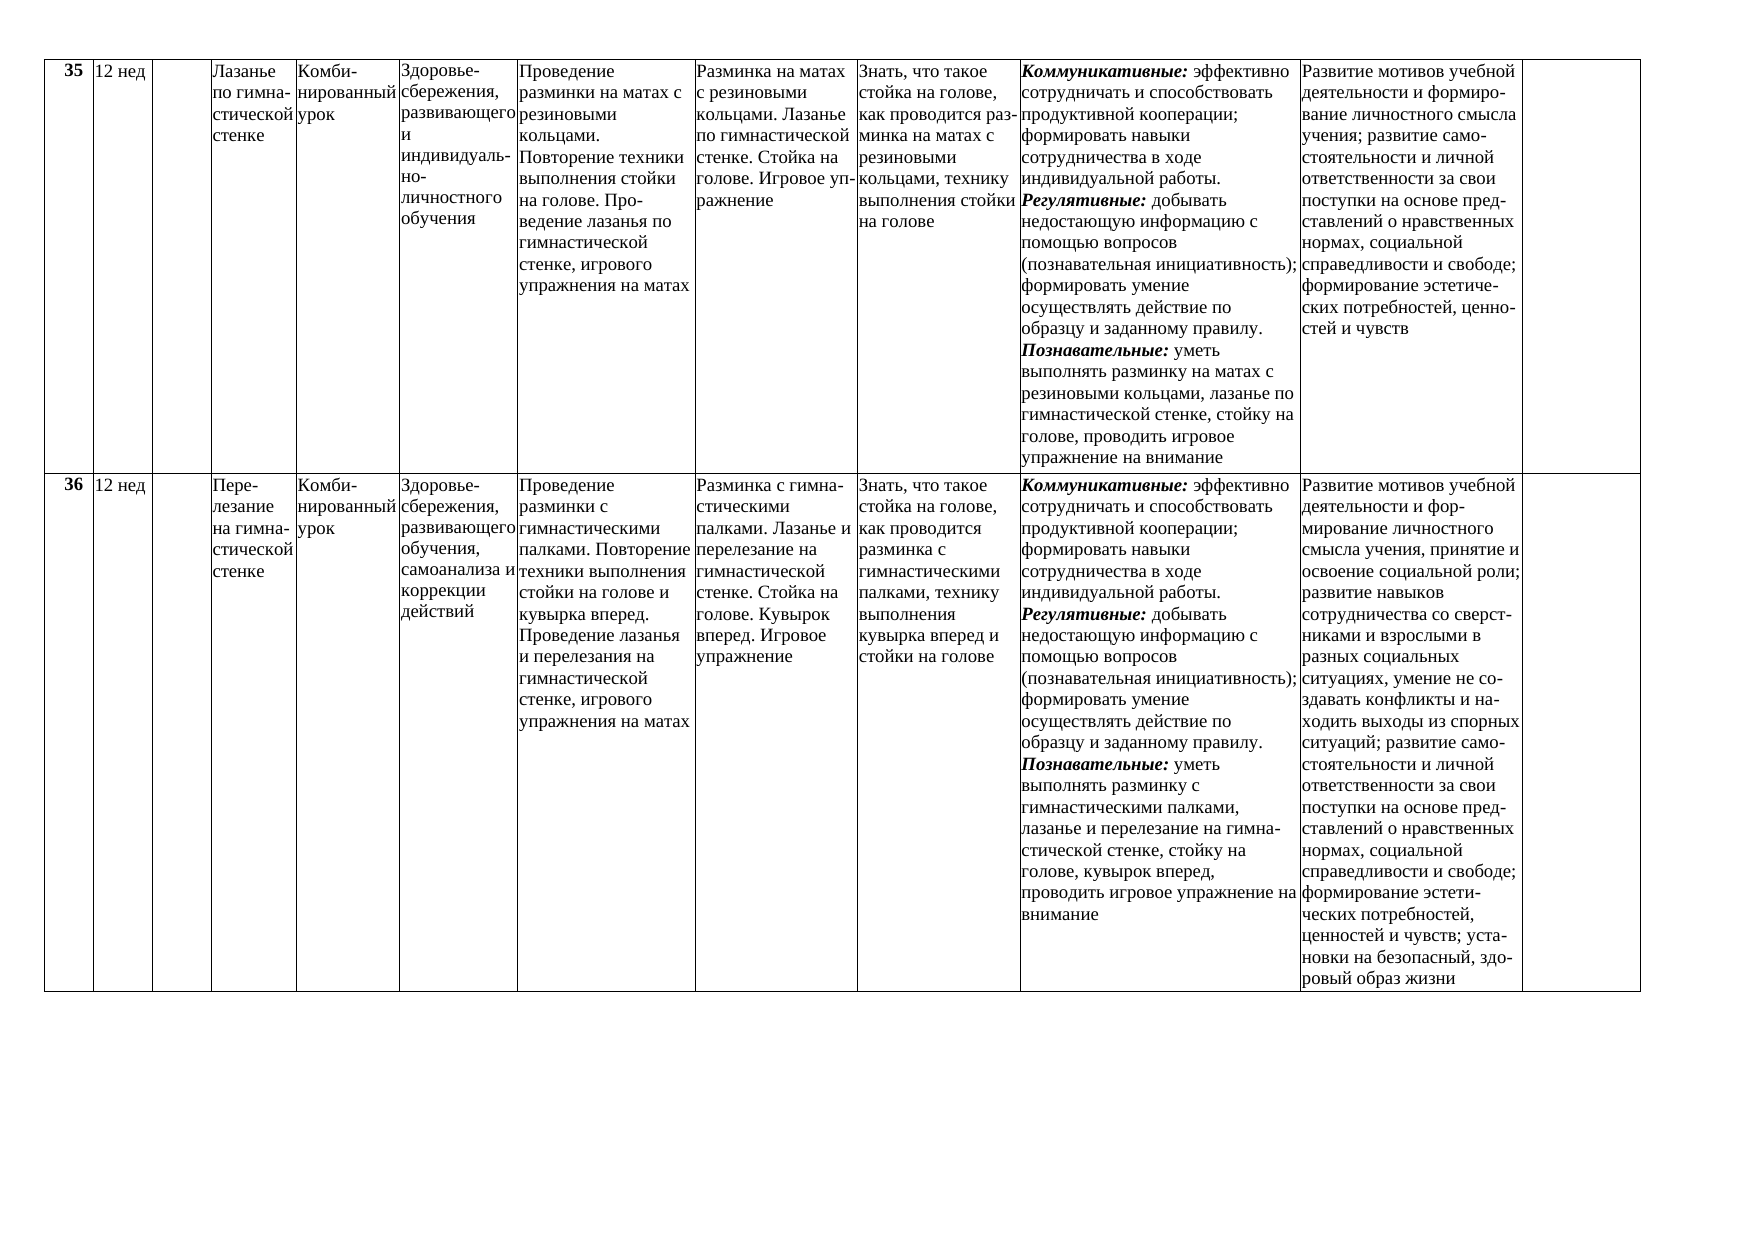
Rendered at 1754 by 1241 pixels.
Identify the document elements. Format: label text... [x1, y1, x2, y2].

table_cell Проведение разминки с гимнастическими палками. Повторение техники выполнения стойки на голове и кувырка вперед. Проведение лазанья и перелезания на гимнастической стенке, игрового упражнения на матах [518, 474, 695, 991]
table_cell Лазанье по гимнастической стенке [212, 60, 296, 473]
table_cell [153, 474, 211, 991]
table_cell Разминка с гимнастическими палками. Лазанье и перелезание на гимнастической стенке. Стойка на голове. Кувырок вперед. Игровое упражнение [696, 474, 857, 991]
table_cell Здоровье- сбережения, развивающего и индивидуально-личностного обучения [400, 60, 517, 473]
table_cell Развитие мотивов учебной деятельности и формирование личностного смысла учения, принятие и освоение социальной роли; развитие навыков сотрудничества со сверстниками и взрослыми в разных социальных ситуациях, умение не создавать конфликты и находить выходы из спорных ситуаций; развитие самостоятельности и личной ответственности за свои поступки на основе представлений о нравственных нормах, социальной справедливости и свободе; формирование эстетических потребностей, ценностей и чувств; установки на безопасный, здоровый образ жизни [1301, 474, 1522, 991]
table_cell Развитие мотивов учебной деятельности и формирование личностного смысла учения; развитие самостоятельности и личной ответственности за свои поступки на основе представлений о нравственных нормах, социальной справедливости и свободе; формирование эстетических потребностей, ценностей и чувств [1301, 60, 1522, 473]
table_cell 35 [45, 60, 93, 473]
table_cell 36 [45, 474, 93, 991]
table_cell 12 нед [94, 474, 152, 991]
table_cell Здоровье- сбережения, развивающего обучения, самоанализа и коррекции действий [400, 474, 517, 991]
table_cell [297, 474, 399, 991]
table_cell Проведение разминки на матах с резиновыми кольцами. Повторение техники выполнения стойки на голове. Проведение лазанья по гимнастической стенке, игрового упражнения на матах [518, 60, 695, 473]
table_cell Знать, что такое стойка на голове, как проводится разминка с гимнастическими палками, технику выполнения кувырка вперед и стойки на голове [858, 474, 1020, 991]
table_cell Пере- лезание на гимнастической стенке [212, 474, 296, 991]
table_cell [1523, 60, 1640, 473]
table_cell Знать, что такое стойка на голове, как проводится разминка на матах с резиновыми кольцами, технику выполнения стойки на голове [858, 60, 1020, 473]
table_cell Комбинированный урок [297, 60, 399, 473]
table_cell Разминка на матах с резиновыми кольцами. Лазанье по гимнастической стенке. Стойка на голове. Игровое упражнение [696, 60, 857, 473]
table_cell 12 нед [94, 60, 152, 473]
table_cell [153, 60, 211, 473]
table_cell Коммуникативные: эффективно сотрудничать и способствовать продуктивной кооперации; формировать навыки сотрудничества в ходе индивидуальной работы. Регулятивные: добывать недостающую информацию с помощью вопросов (познавательная инициативность); формировать умение осуществлять действие по образцу и заданному правилу. Познавательные: уметь выполнять разминку с гимнастическими палками, лазанье и перелезание на гимнастической стенке, стойку на голове, кувырок вперед, проводить игровое упражнение на внимание [1021, 474, 1300, 991]
table_cell [1523, 474, 1640, 991]
table_cell Коммуникативные: эффективно сотрудничать и способствовать продуктивной кооперации; формировать навыки сотрудничества в ходе индивидуальной работы. Регулятивные: добывать недостающую информацию с помощью вопросов (познавательная инициативность); формировать умение осуществлять действие по образцу и заданному правилу. Познавательные: уметь выполнять разминку на матах с резиновыми кольцами, лазанье по гимнастической стенке, стойку на голове, проводить игровое упражнение на внимание [1021, 60, 1300, 473]
